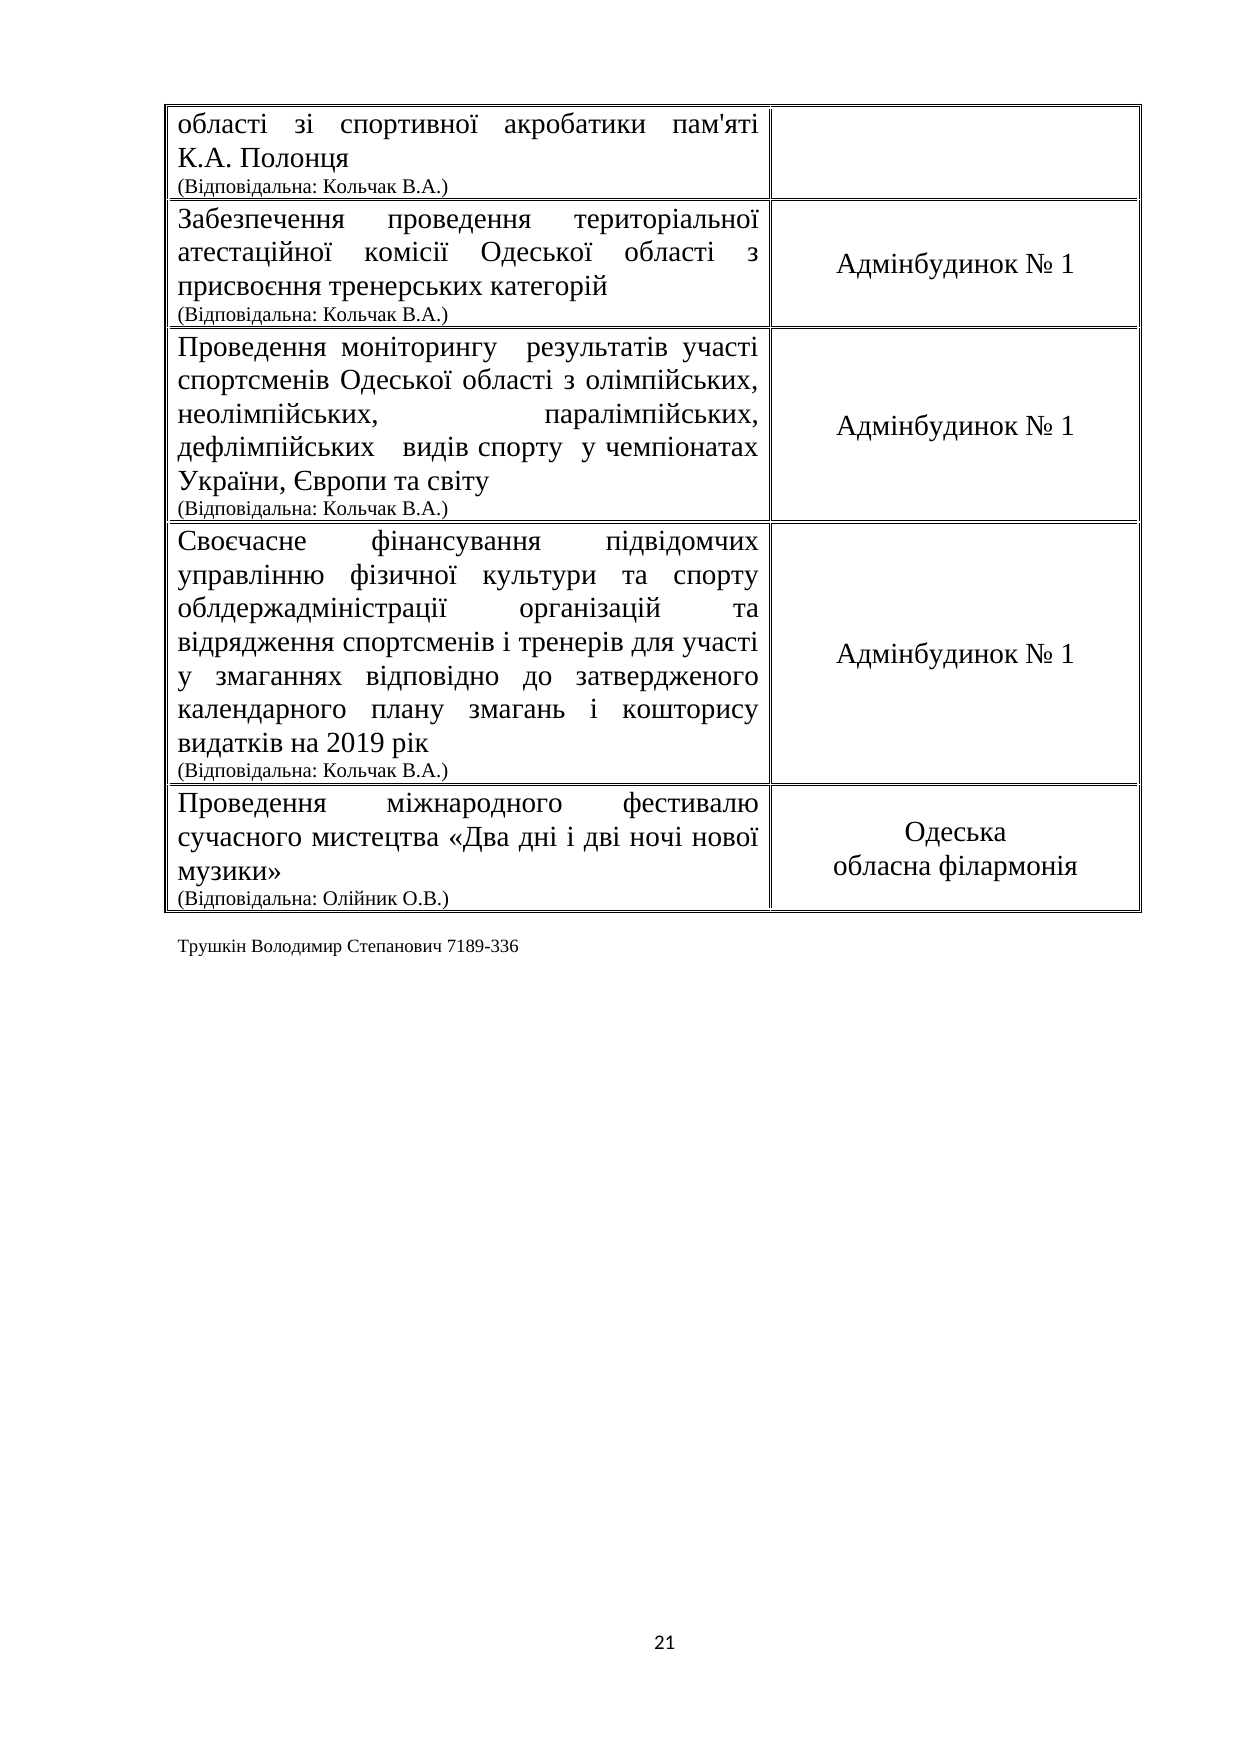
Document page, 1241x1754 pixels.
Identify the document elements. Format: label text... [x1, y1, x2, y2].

table_cell Своєчасне фінансування підвідомчих управлінню фізичної культури та спорту облдержадміністрації організацій та відрядження спортсменів і тренерів для участі у змаганнях відповідно до затвердженого календарного плану змагань і кошторису видатків на 2019 рік (Відповідальна: Кольчак В.А.) [166, 520, 770, 782]
table_cell Адмінбудинок № 1 [772, 198, 1139, 326]
table_cell Одеська обласна філармонія [770, 783, 1139, 910]
table_cell Проведення моніторингу результатів участі спортсменів Одеської області з олімпійських, неолімпійських, паралімпійських, дефлімпійських видів спорту у чемпіонатах України, Європи та світу (Відповідальна: Кольчак В.А.) [168, 326, 769, 520]
table_cell м. Одеса [770, 107, 1139, 198]
text Трушкін Володимир Степанович 7189-336 [177, 935, 1152, 956]
table_cell Проведення міжнародного фестивалю сучасного мистецтва «Два дні і дві ночі нової музики» (Відповідальна: Олійник О.В.) [168, 783, 770, 910]
table_cell Адмінбудинок № 1 [770, 520, 1140, 782]
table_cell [168, 107, 770, 198]
table_cell Забезпечення проведення територіальної атестаційної комісії Одеської області з присвоєння тренерських категорій (Відповідальна: Кольчак В.А.) [168, 198, 769, 326]
table_cell Адмінбудинок № 1 [772, 326, 1139, 520]
